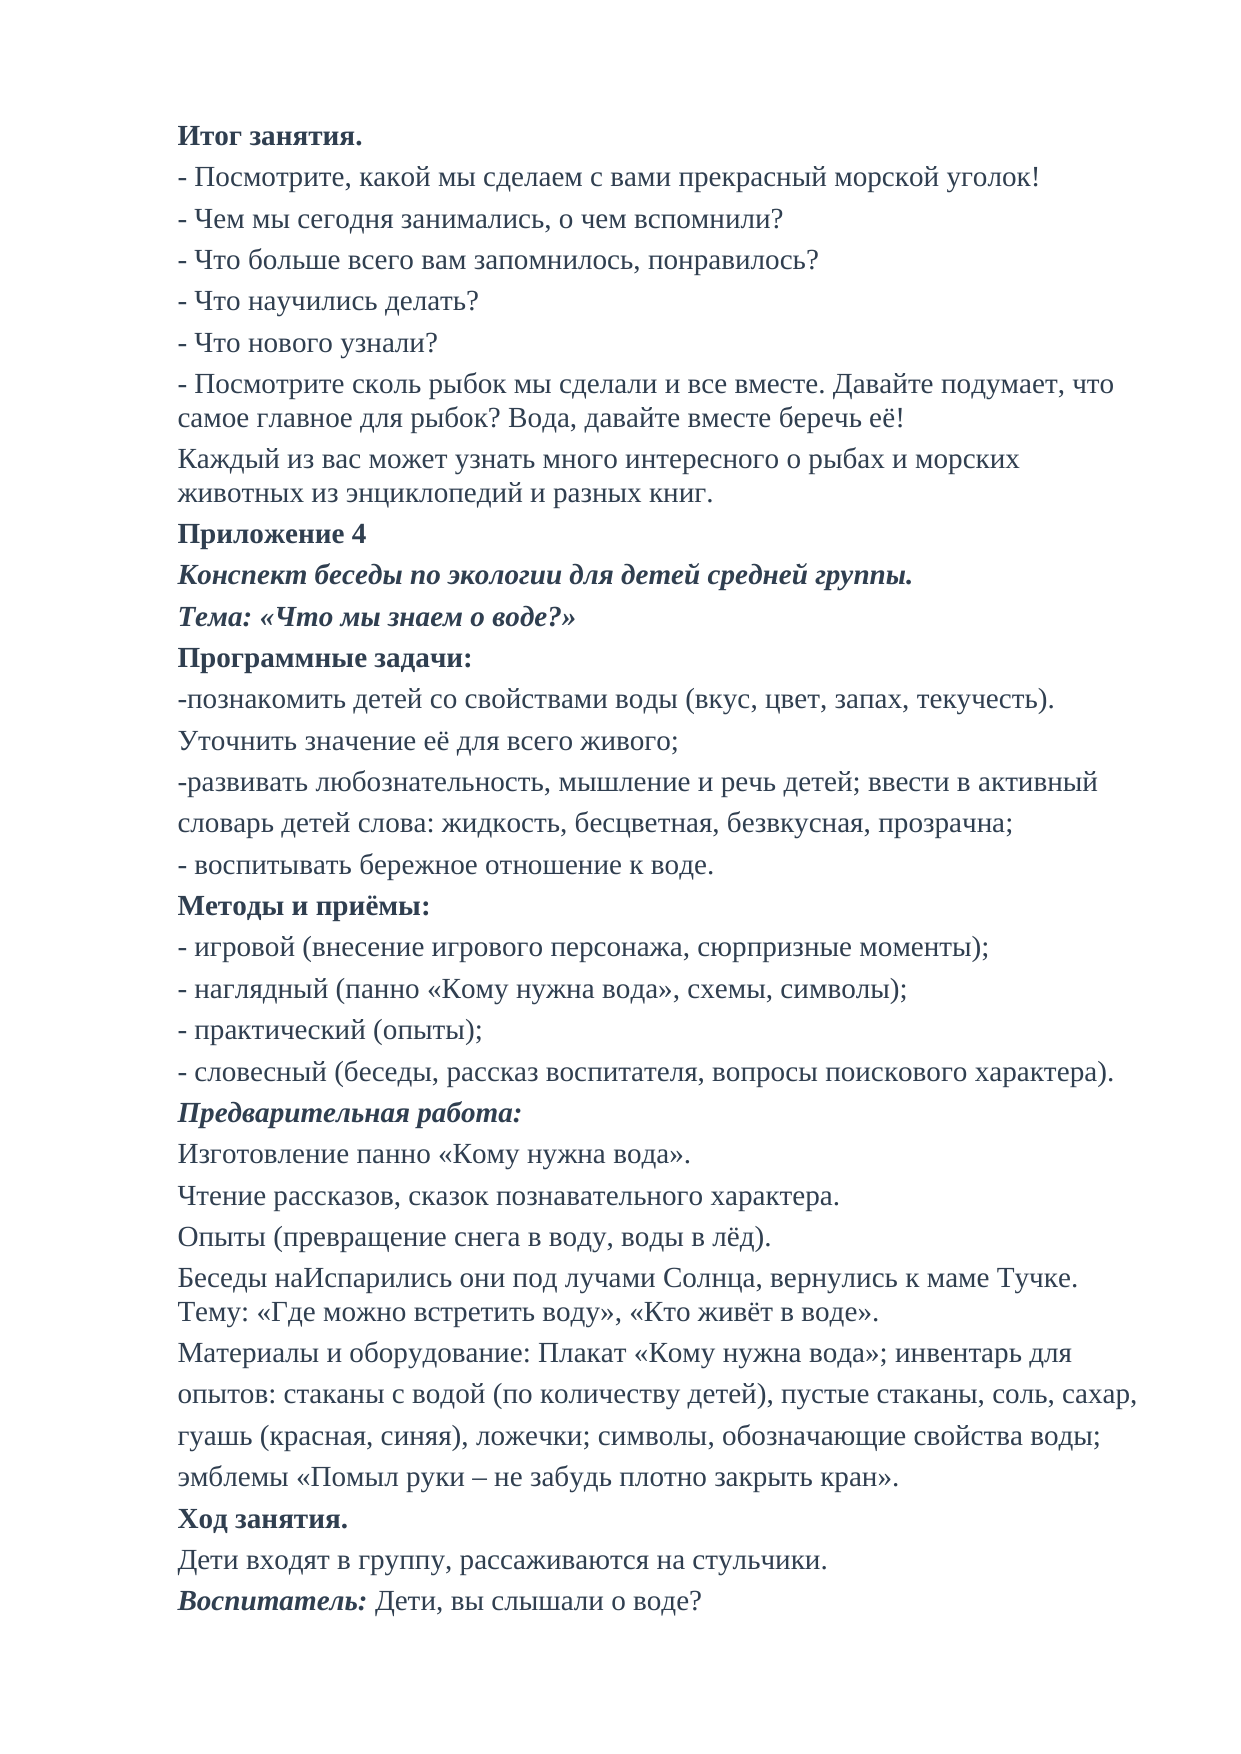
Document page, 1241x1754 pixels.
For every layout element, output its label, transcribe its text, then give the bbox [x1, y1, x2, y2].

text - Посмотрите, какой мы сделаем с вами прекрасный морской уголок! [177, 159, 1152, 193]
text Приложение 4 [177, 516, 1152, 549]
text - словесный (беседы, рассказ воспитателя, вопросы поискового характера). [177, 1054, 1152, 1087]
text гуашь (красная, синяя), ложечки; символы, обозначающие свойства воды; [177, 1418, 1152, 1452]
text - наглядный (панно «Кому нужна вода», схемы, символы); [177, 971, 1152, 1004]
text - Посмотрите сколь рыбок мы сделали и все вместе. Давайте подумает, что самое главное для рыбок? Вода, давайте вместе беречь её! [177, 366, 1152, 433]
text Воспитатель: Дети, вы слышали о воде? [177, 1583, 1152, 1617]
text Программные задачи: [177, 640, 1152, 674]
text эмблемы «Помыл руки – не забудь плотно закрыть кран». [177, 1459, 1152, 1493]
text Каждый из вас может узнать много интересного о рыбах и морских животных из энциклопедий и разных книг. [177, 441, 1152, 508]
text Чтение рассказов, сказок познавательного характера. [177, 1178, 1152, 1211]
text - практический (опыты); [177, 1012, 1152, 1046]
text Предварительная работа: [177, 1095, 1152, 1128]
text опытов: стаканы с водой (по количеству детей), пустые стаканы, соль, сахар, [177, 1377, 1152, 1410]
text словарь детей слова: жидкость, бесцветная, безвкусная, прозрачна; [177, 806, 1152, 839]
text Материалы и оборудование: Плакат «Кому нужна вода»; инвентарь для [177, 1335, 1152, 1369]
text - игровой (внесение игрового персонажа, сюрпризные моменты); [177, 929, 1152, 963]
text Методы и приёмы: [177, 888, 1152, 922]
text Беседы наИспарились они под лучами Солнца, вернулись к маме Тучке. Тему: «Где можно встретить воду», «Кто живёт в воде». [177, 1260, 1152, 1327]
text Итог занятия. [177, 118, 1152, 152]
text Опыты (превращение снега в воду, воды в лёд). [177, 1219, 1152, 1253]
text Изготовление панно «Кому нужна вода». [177, 1136, 1152, 1170]
text - Что научились делать? [177, 283, 1152, 317]
text - воспитывать бережное отношение к воде. [177, 847, 1152, 880]
text Конспект беседы по экологии для детей средней группы. [177, 557, 1152, 591]
text -познакомить детей со свойствами воды (вкус, цвет, запах, текучесть). [177, 681, 1152, 715]
text - Что нового узнали? [177, 325, 1152, 358]
text Тема: «Что мы знаем о воде?» [177, 599, 1152, 632]
text Дети входят в группу, рассаживаются на стульчики. [177, 1542, 1152, 1576]
text - Что больше всего вам запомнилось, понравилось? [177, 242, 1152, 276]
text -развивать любознательность, мышление и речь детей; ввести в активный [177, 764, 1152, 798]
text Уточнить значение её для всего живого; [177, 723, 1152, 756]
text - Чем мы сегодня занимались, о чем вспомнили? [177, 201, 1152, 234]
text Ход занятия. [177, 1501, 1152, 1534]
